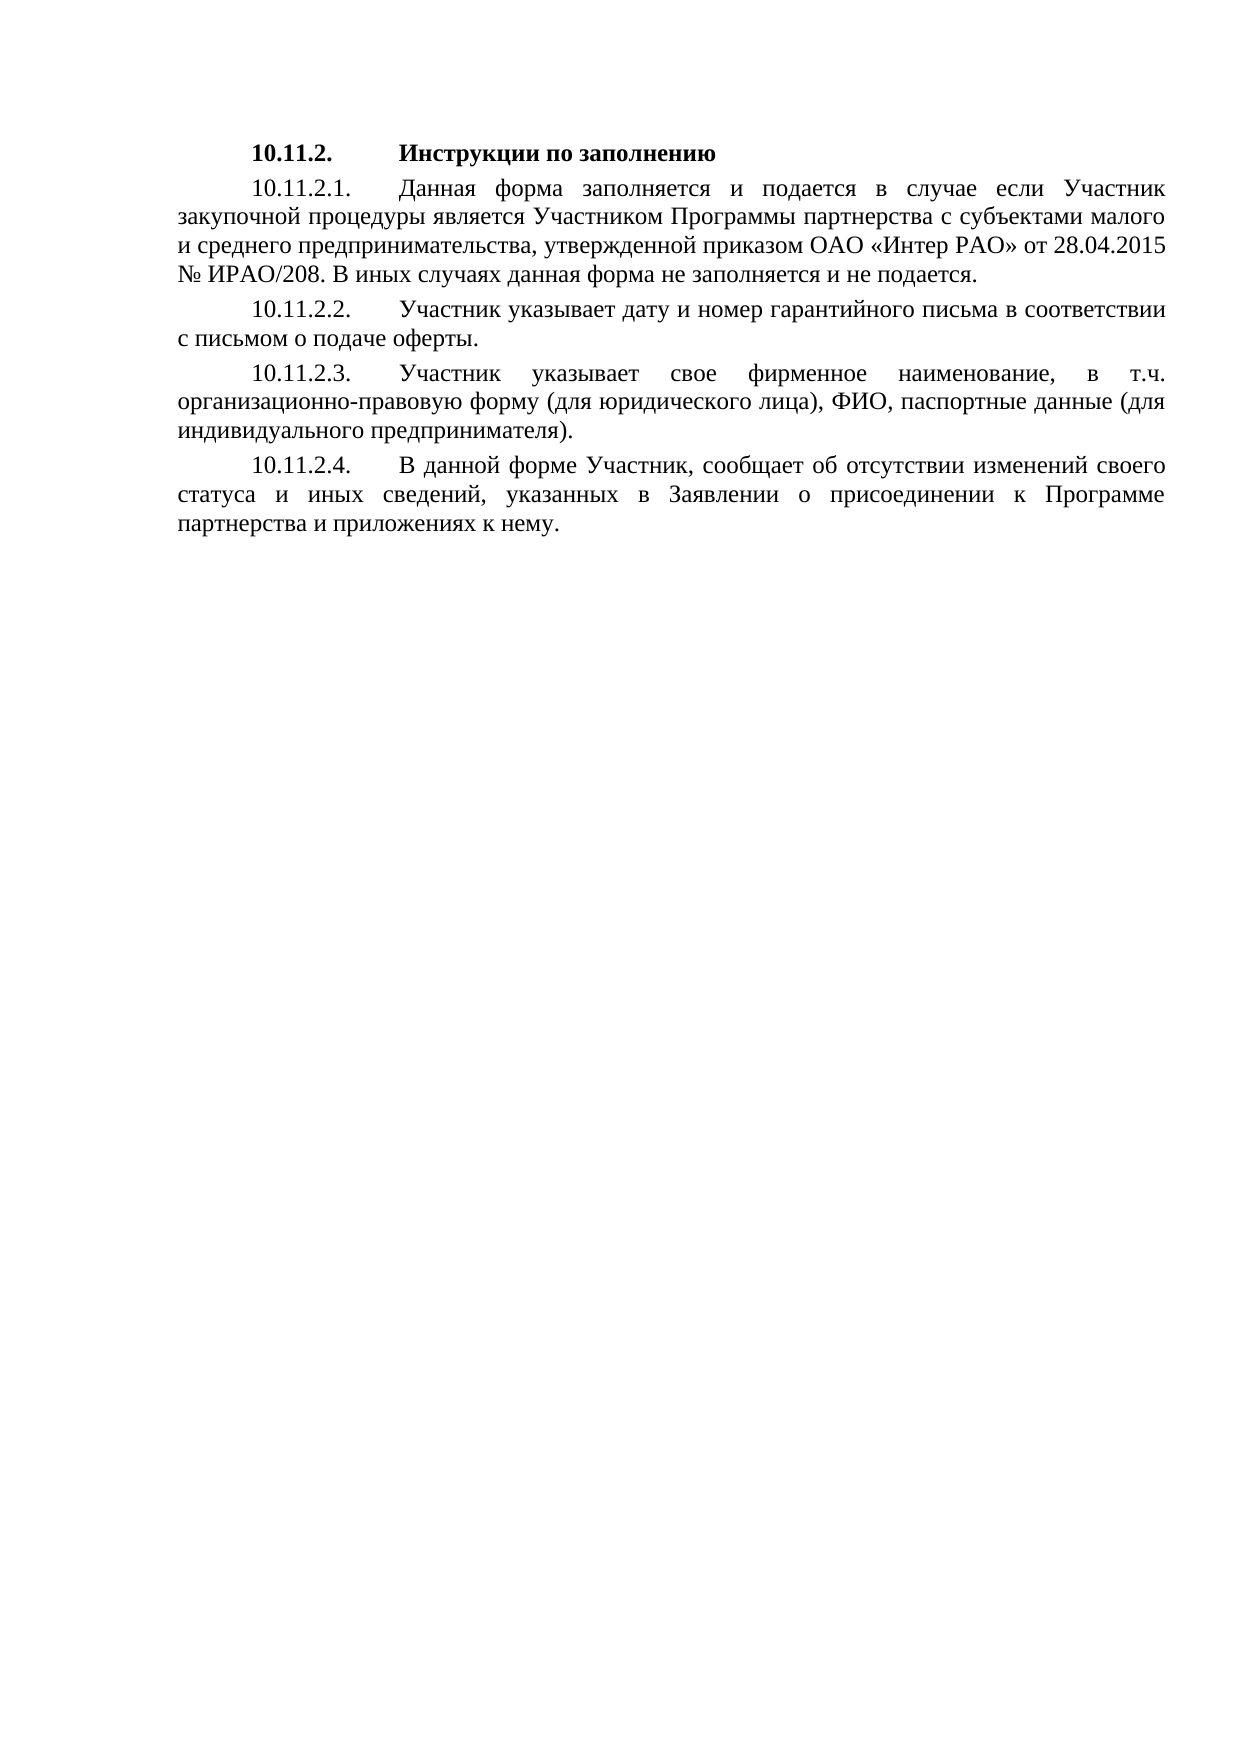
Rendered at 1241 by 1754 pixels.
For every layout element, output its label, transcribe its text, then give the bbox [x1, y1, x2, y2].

list Инструкции по заполнению [177, 138, 1166, 166]
list Участник указывает дату и номер гарантийного письма в соответствии с письмом о подаче оферты. [177, 294, 1166, 351]
list Участник указывает свое фирменное наименование, в т.ч. организационно-правовую форму (для юридического лица), ФИО, паспортные данные (для индивидуального предпринимателя). [177, 358, 1166, 444]
list Данная форма заполняется и подается в случае если Участник закупочной процедуры является Участником Программы партнерства с субъектами малого и среднего предпринимательства, утвержденной приказом ОАО «Интер РАО» от 28.04.2015 № ИРАО/208. В иных случаях данная форма не заполняется и не подается. [177, 173, 1166, 288]
list В данной форме Участник, сообщает об отсутствии изменений своего статуса и иных сведений, указанных в Заявлении о присоединении к Программе партнерства и приложениях к нему. [177, 450, 1166, 536]
